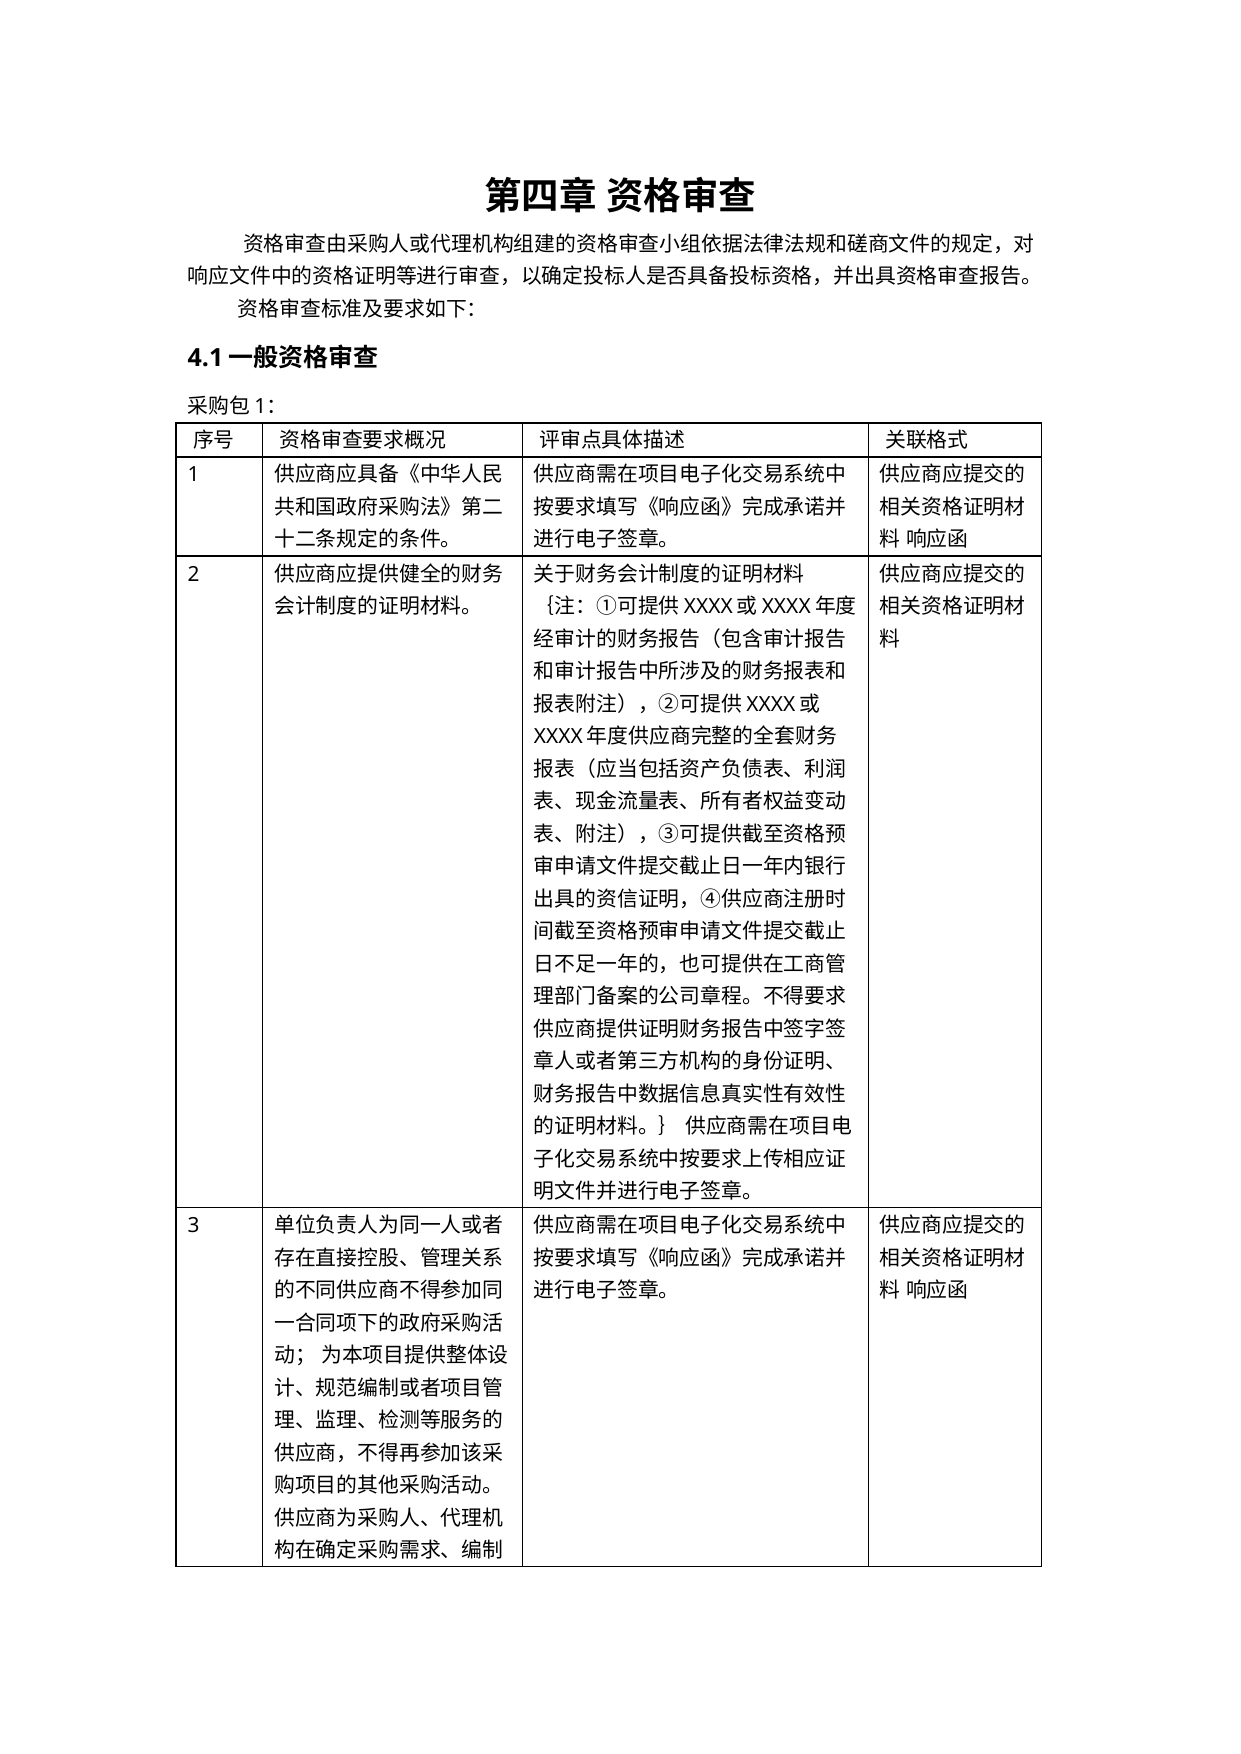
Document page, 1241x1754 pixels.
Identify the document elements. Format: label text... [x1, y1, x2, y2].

table_cell 供应商应提供健全的财务会计制度的证明材料。 [263, 557, 522, 1207]
table_cell 供应商应提交的相关资格证明材料 响应函 [869, 458, 1041, 555]
text 采购包1： [187, 389, 1053, 422]
table_header 关联格式 [869, 424, 1041, 456]
table_cell 供应商应提交的相关资格证明材料 [869, 557, 1041, 1207]
text 4.1一般资格审查 [187, 324, 1053, 389]
table_header 评审点具体描述 [523, 424, 868, 456]
table_cell 1 [177, 458, 262, 555]
table_header 资格审查要求概况 [263, 424, 522, 456]
table_cell 供应商应提交的相关资格证明材料 响应函 [869, 1208, 1041, 1566]
table_cell 3 [177, 1208, 262, 1566]
table_header 序号 [177, 424, 262, 456]
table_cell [263, 1208, 522, 1566]
table_cell 2 [177, 557, 262, 1207]
text 资格审查标准及要求如下： [187, 292, 1053, 324]
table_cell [523, 1208, 868, 1566]
table_cell 关于财务会计制度的证明材料｛注：①可提供XXXX或XXXX年度经审计的财务报告（包含审计报告和审计报告中所涉及的财务报表和报表附注），②可提供XXXX或XXXX年度供应商完整的全套财务报表（应当包括资产负债表、利润表、现金流量表、所有者权益变动表、附注），③可提供截至资格预审申请文件提交截止日一年内银行出具的资信证明，④供应商注册时间截至资格预审申请文件提交截止日不足一年的，也可提供在工商管理部门备案的公司章程。不得要求供应商提供证明财务报告中签字签章人或者第三方机构的身份证明、财务报告中数据信息真实性有效性的证明材料。｝ 供应商需在项目电子化交易系统中按要求上传相应证明文件并进行电子签章。 [523, 557, 868, 1207]
text 资格审查由采购人或代理机构组建的资格审查小组依据法律法规和磋商文件的规定，对响应文件中的资格证明等进行审查，以确定投标人是否具备投标资格，并出具资格审查报告。 [187, 227, 1053, 292]
table_cell 供应商应具备《中华人民共和国政府采购法》第二十二条规定的条件。 [263, 458, 522, 555]
table_cell 供应商需在项目电子化交易系统中按要求填写《响应函》完成承诺并进行电子签章。 [523, 458, 868, 555]
text 第四章 资格审查 [187, 162, 1053, 227]
